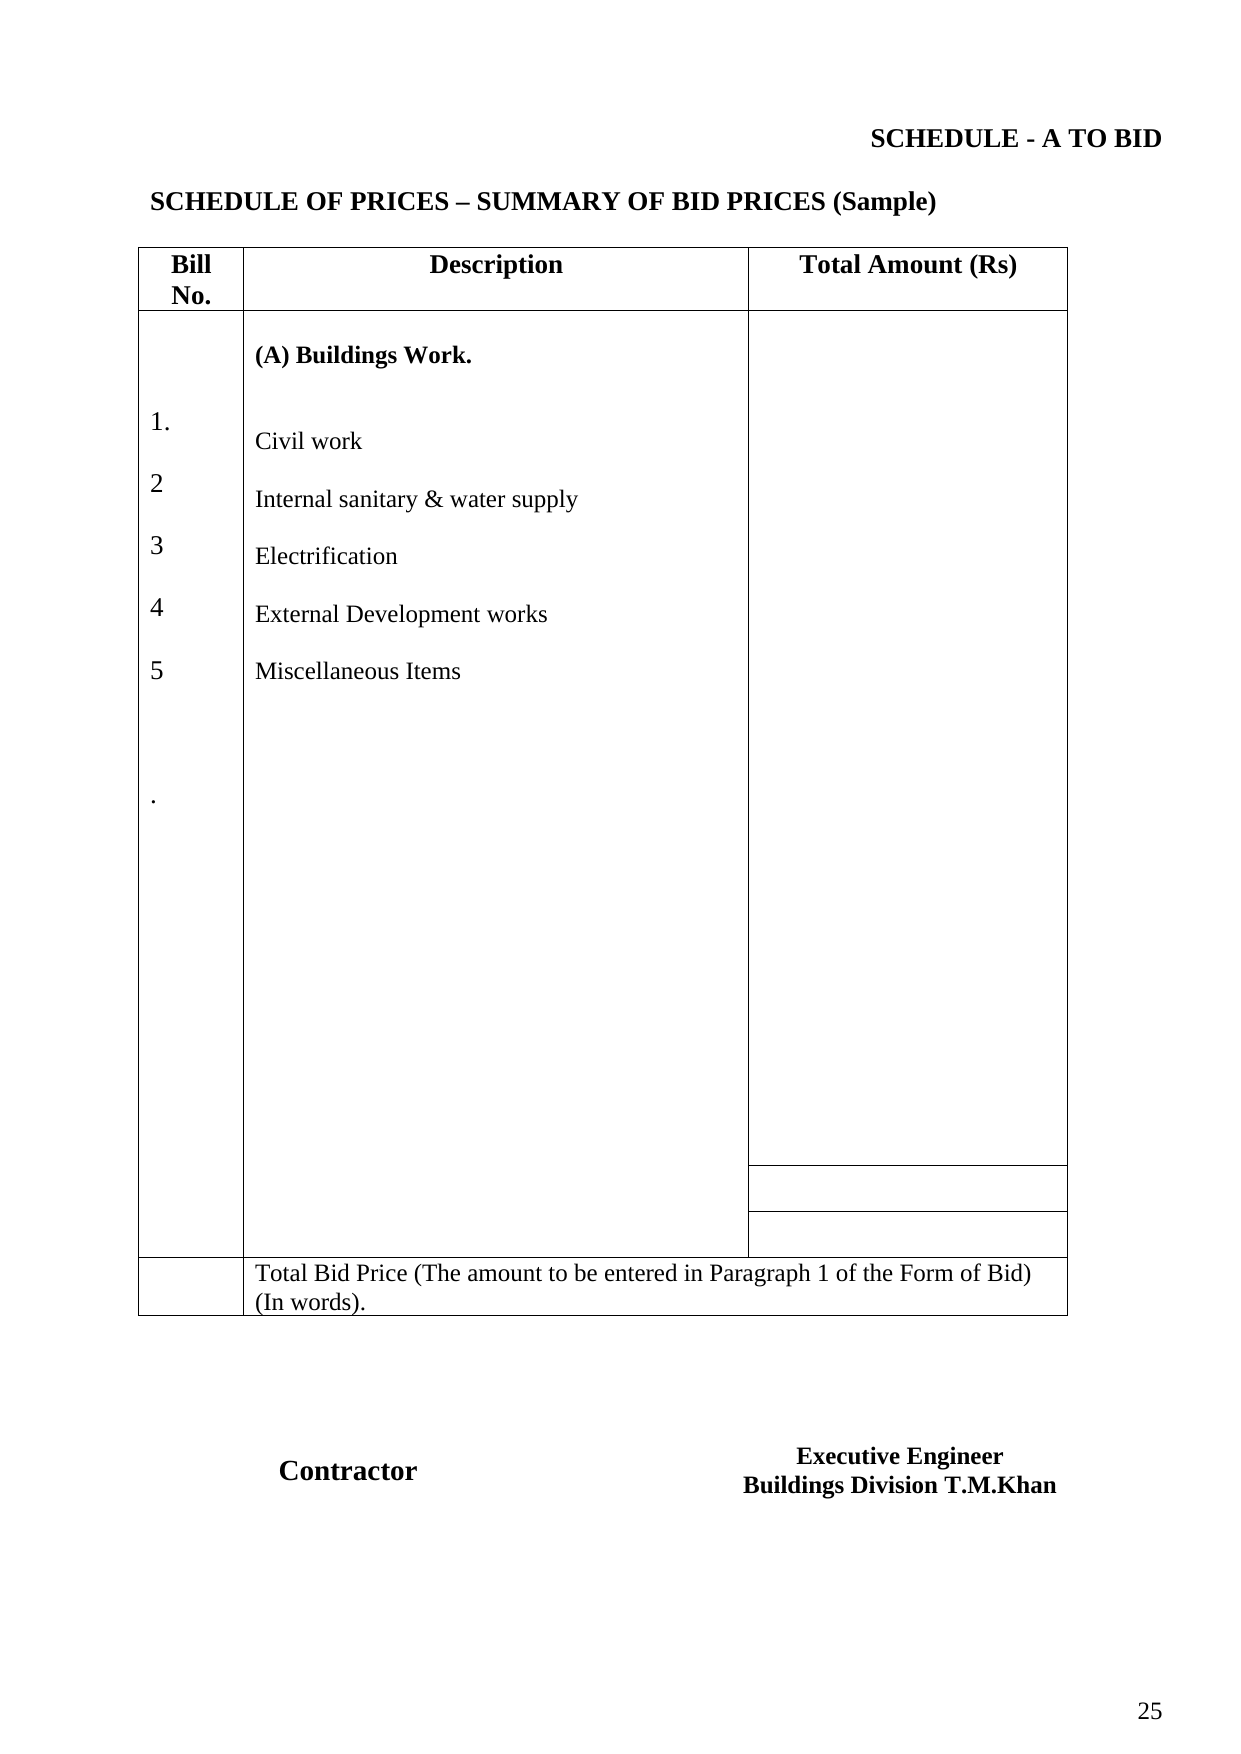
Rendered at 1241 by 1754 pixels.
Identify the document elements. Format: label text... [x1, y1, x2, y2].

table_cell [749, 1166, 1067, 1211]
table_header Description [244, 248, 748, 310]
text SCHEDULE OF PRICES – SUMMARY OF BID PRICES (Sample) [150, 184, 1162, 216]
text Buildings Division T.M.Khan [600, 1470, 1162, 1498]
text SCHEDULE - A TO BID [150, 122, 1162, 153]
table_cell [749, 1212, 1067, 1257]
text Executive Engineer [600, 1441, 1162, 1470]
table_cell Total Bid Price (The amount to be entered in Paragraph 1 of the Form of Bid) (In words). [244, 1258, 1067, 1315]
table_cell 1. 2 3 4 5 . [139, 311, 243, 1257]
table_cell [139, 1258, 243, 1315]
table_header Total Amount (Rs) [749, 248, 1067, 310]
table_header Bill No. [139, 248, 243, 310]
table_cell [749, 311, 1067, 1165]
table_cell (A) Buildings Work. Civil work Internal sanitary & water supply Electrification External Development works Miscellaneous Items [244, 311, 748, 1257]
